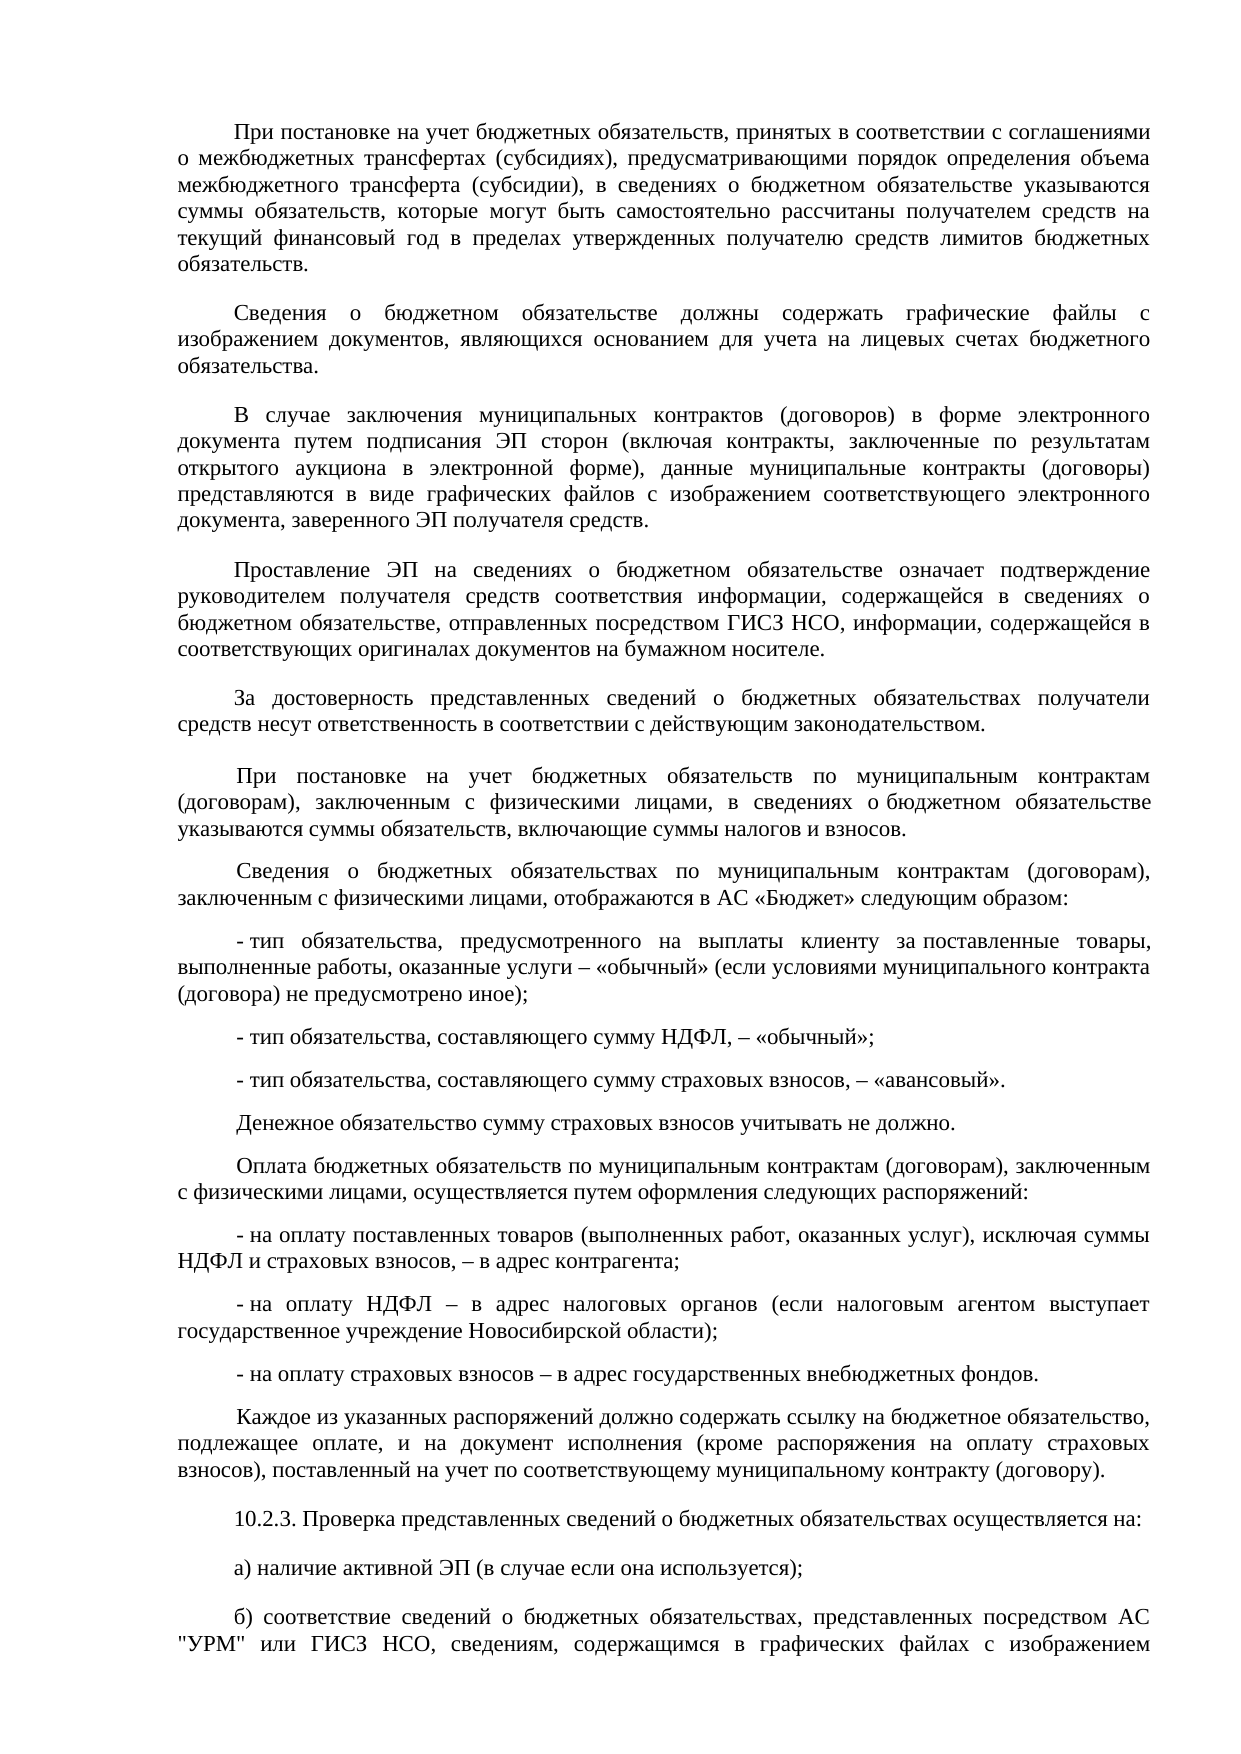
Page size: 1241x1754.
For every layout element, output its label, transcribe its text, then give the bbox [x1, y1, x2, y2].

text Каждое из указанных распоряжений должно содержать ссылку на бюджетное обязательство, подлежащее оплате, и на документ исполнения (кроме распоряжения на оплату страховых взносов), поставленный на учет по соответствующему муниципальному контракту (договору). [177, 1403, 1152, 1482]
text - тип обязательства, составляющего сумму страховых взносов, – «авансовый». [177, 1066, 1152, 1092]
text - тип обязательства, предусмотренного на выплаты клиенту за поставленные товары, выполненные работы, оказанные услуги – «обычный» (если условиями муниципального контракта (договора) не предусмотрено иное); [177, 927, 1152, 1006]
text а) наличие активной ЭП (в случае если она используется); [177, 1554, 1152, 1581]
text Оплата бюджетных обязательств по муниципальным контрактам (договорам), заключенным с физическими лицами, осуществляется путем оформления следующих распоряжений: [177, 1152, 1152, 1204]
text Денежное обязательство сумму страховых взносов учитывать не должно. [177, 1109, 1152, 1135]
text В случае заключения муниципальных контрактов (договоров) в форме электронного документа путем подписания ЭП сторон (включая контракты, заключенные по результатам открытого аукциона в электронной форме), данные муниципальные контракты (договоры) представляются в виде графических файлов с изображением соответствующего электронного документа, заверенного ЭП получателя средств. [177, 401, 1152, 533]
text При постановке на учет бюджетных обязательств по муниципальным контрактам (договорам), заключенным с физическими лицами, в сведениях о бюджетном обязательстве указываются суммы обязательств, включающие суммы налогов и взносов. [177, 762, 1152, 841]
text - тип обязательства, составляющего сумму НДФЛ, – «обычный»; [177, 1023, 1152, 1049]
text 10.2.3. Проверка представленных сведений о бюджетных обязательствах осуществляется на: [177, 1505, 1152, 1531]
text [177, 1603, 1152, 1656]
text При постановке на учет бюджетных обязательств, принятых в соответствии с соглашениями о межбюджетных трансфертах (субсидиях), предусматривающими порядок определения объема межбюджетного трансферта (субсидии), в сведениях о бюджетном обязательстве указываются суммы обязательств, которые могут быть самостоятельно рассчитаны получателем средств на текущий финансовый год в пределах утвержденных получателю средств лимитов бюджетных обязательств. [177, 118, 1152, 276]
text Проставление ЭП на сведениях о бюджетном обязательстве означает подтверждение руководителем получателя средств соответствия информации, содержащейся в сведениях о бюджетном обязательстве, отправленных посредством ГИСЗ НСО, информации, содержащейся в соответствующих оригиналах документов на бумажном носителе. [177, 556, 1152, 661]
text - на оплату поставленных товаров (выполненных работ, оказанных услуг), исключая суммы НДФЛ и страховых взносов, – в адрес контрагента; [177, 1221, 1152, 1274]
text Сведения о бюджетных обязательствах по муниципальным контрактам (договорам), заключенным с физическими лицами, отображаются в АС «Бюджет» следующим образом: [177, 858, 1152, 910]
text Сведения о бюджетном обязательстве должны содержать графические файлы с изображением документов, являющихся основанием для учета на лицевых счетах бюджетного обязательства. [177, 299, 1152, 378]
text - на оплату страховых взносов – в адрес государственных внебюджетных фондов. [177, 1360, 1152, 1386]
text - на оплату НДФЛ – в адрес налоговых органов (если налоговым агентом выступает государственное учреждение Новосибирской области); [177, 1291, 1152, 1343]
text За достоверность представленных сведений о бюджетных обязательствах получатели средств несут ответственность в соответствии с действующим законодательством. [177, 684, 1152, 737]
